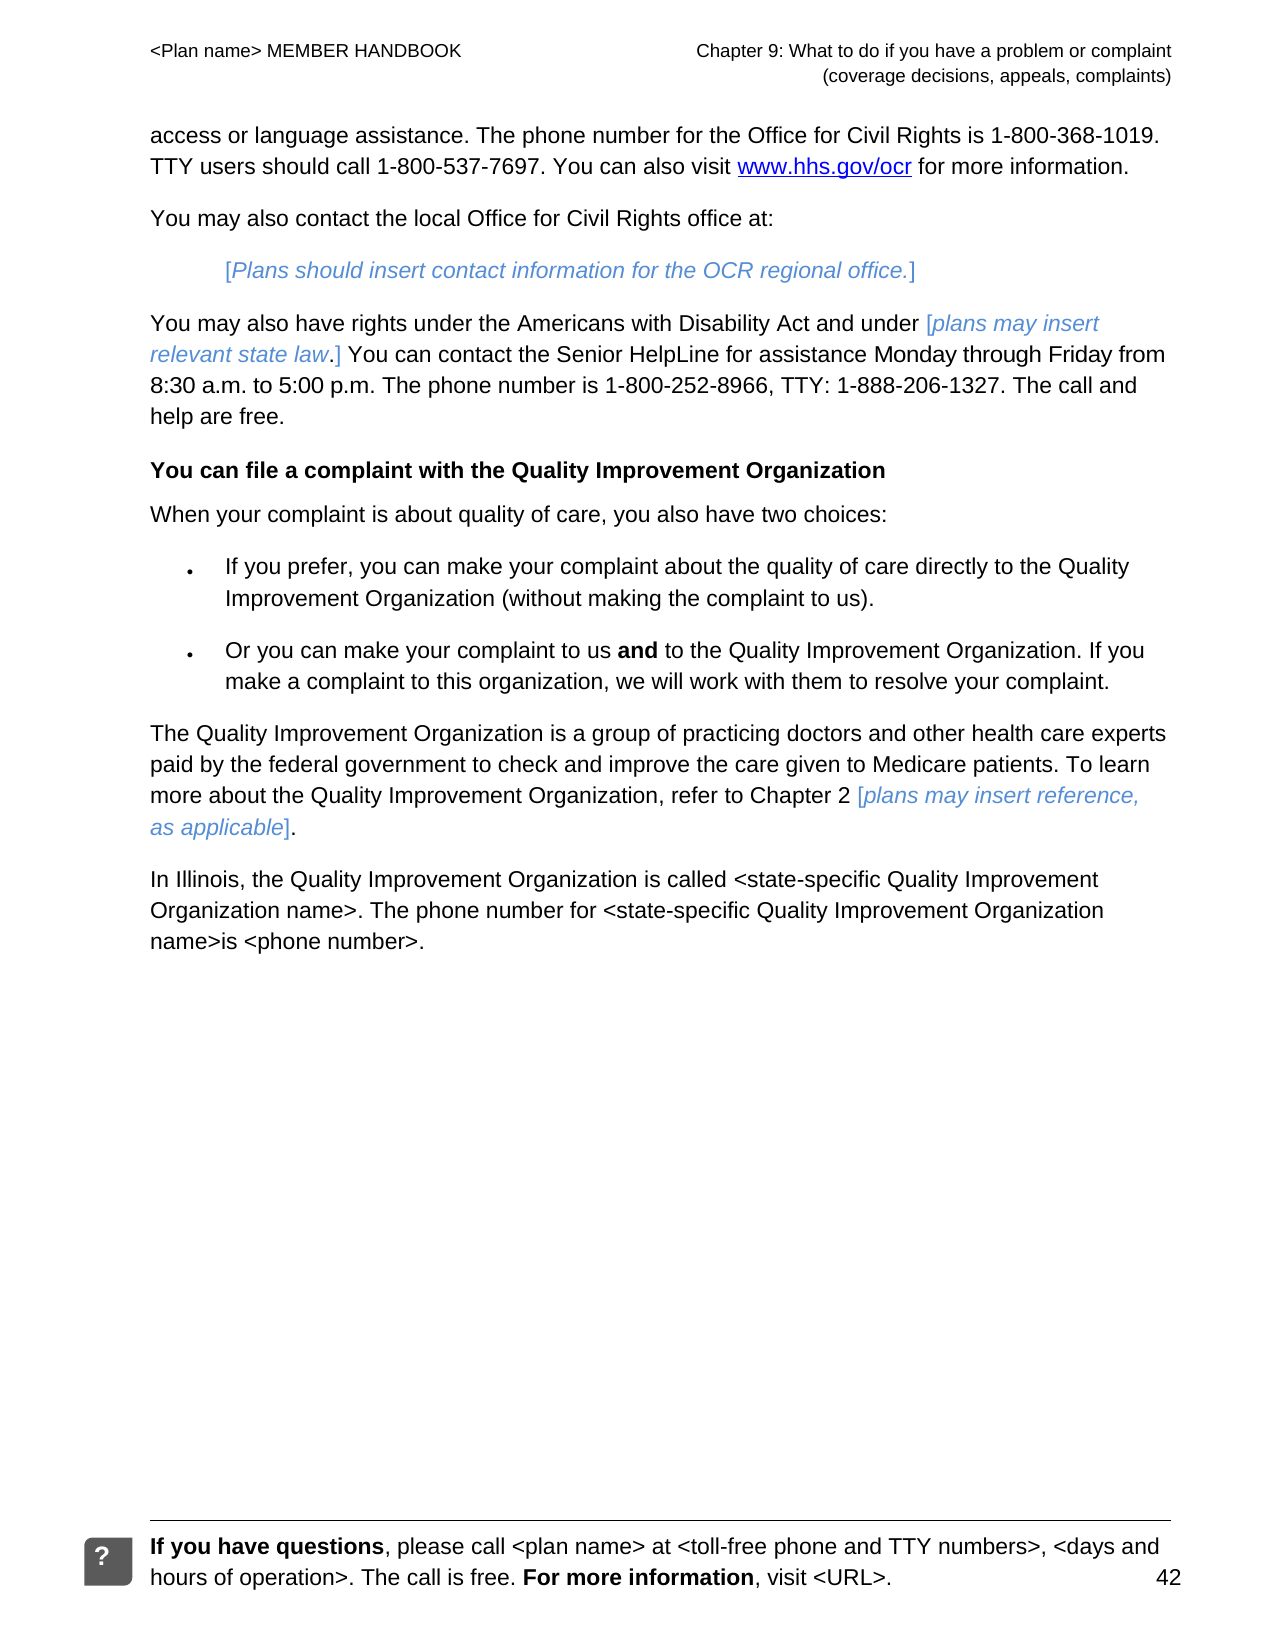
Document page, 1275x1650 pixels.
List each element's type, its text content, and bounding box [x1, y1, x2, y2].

text You may also have rights under the Americans with Disability Act and under [plans may insert relevant state law.] You can contact the Senior HelpLine for assistance Monday through Friday from 8:30 a.m. to 5:00 p.m. The phone number is 1-800-252-8966, TTY: 1-888-206-1327. The call and help are free. [150, 306, 1171, 431]
list In Illinois, the Quality Improvement Organization is called <state-specific Quality Improvement Organization name>. The phone number for <state-specific Quality Improvement Organization name>is <phone number>. [150, 862, 1171, 956]
list The Quality Improvement Organization is a group of practicing doctors and other health care experts paid by the federal government to check and improve the care given to Medicare patients. To learn more about the Quality Improvement Organization, refer to Chapter 2 [plans may insert reference, as applicable]. [150, 716, 1171, 841]
list Or you can make your complaint to us and to the Quality Improvement Organization. If you make a complaint to this organization, we will work with them to resolve your complaint. [187, 633, 1171, 696]
list If you prefer, you can make your complaint about the quality of care directly to the Quality Improvement Organization (without making the complaint to us). [187, 550, 1171, 612]
text When your complaint is about quality of care, you also have two choices: [150, 498, 1171, 529]
text [Plans should insert contact information for the OCR regional office.] [225, 254, 1096, 285]
text You may also contact the local Office for Civil Rights office at: [150, 202, 1171, 233]
subtitle You can file a complaint with the Quality Improvement Organization [150, 452, 1096, 485]
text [150, 118, 1171, 181]
